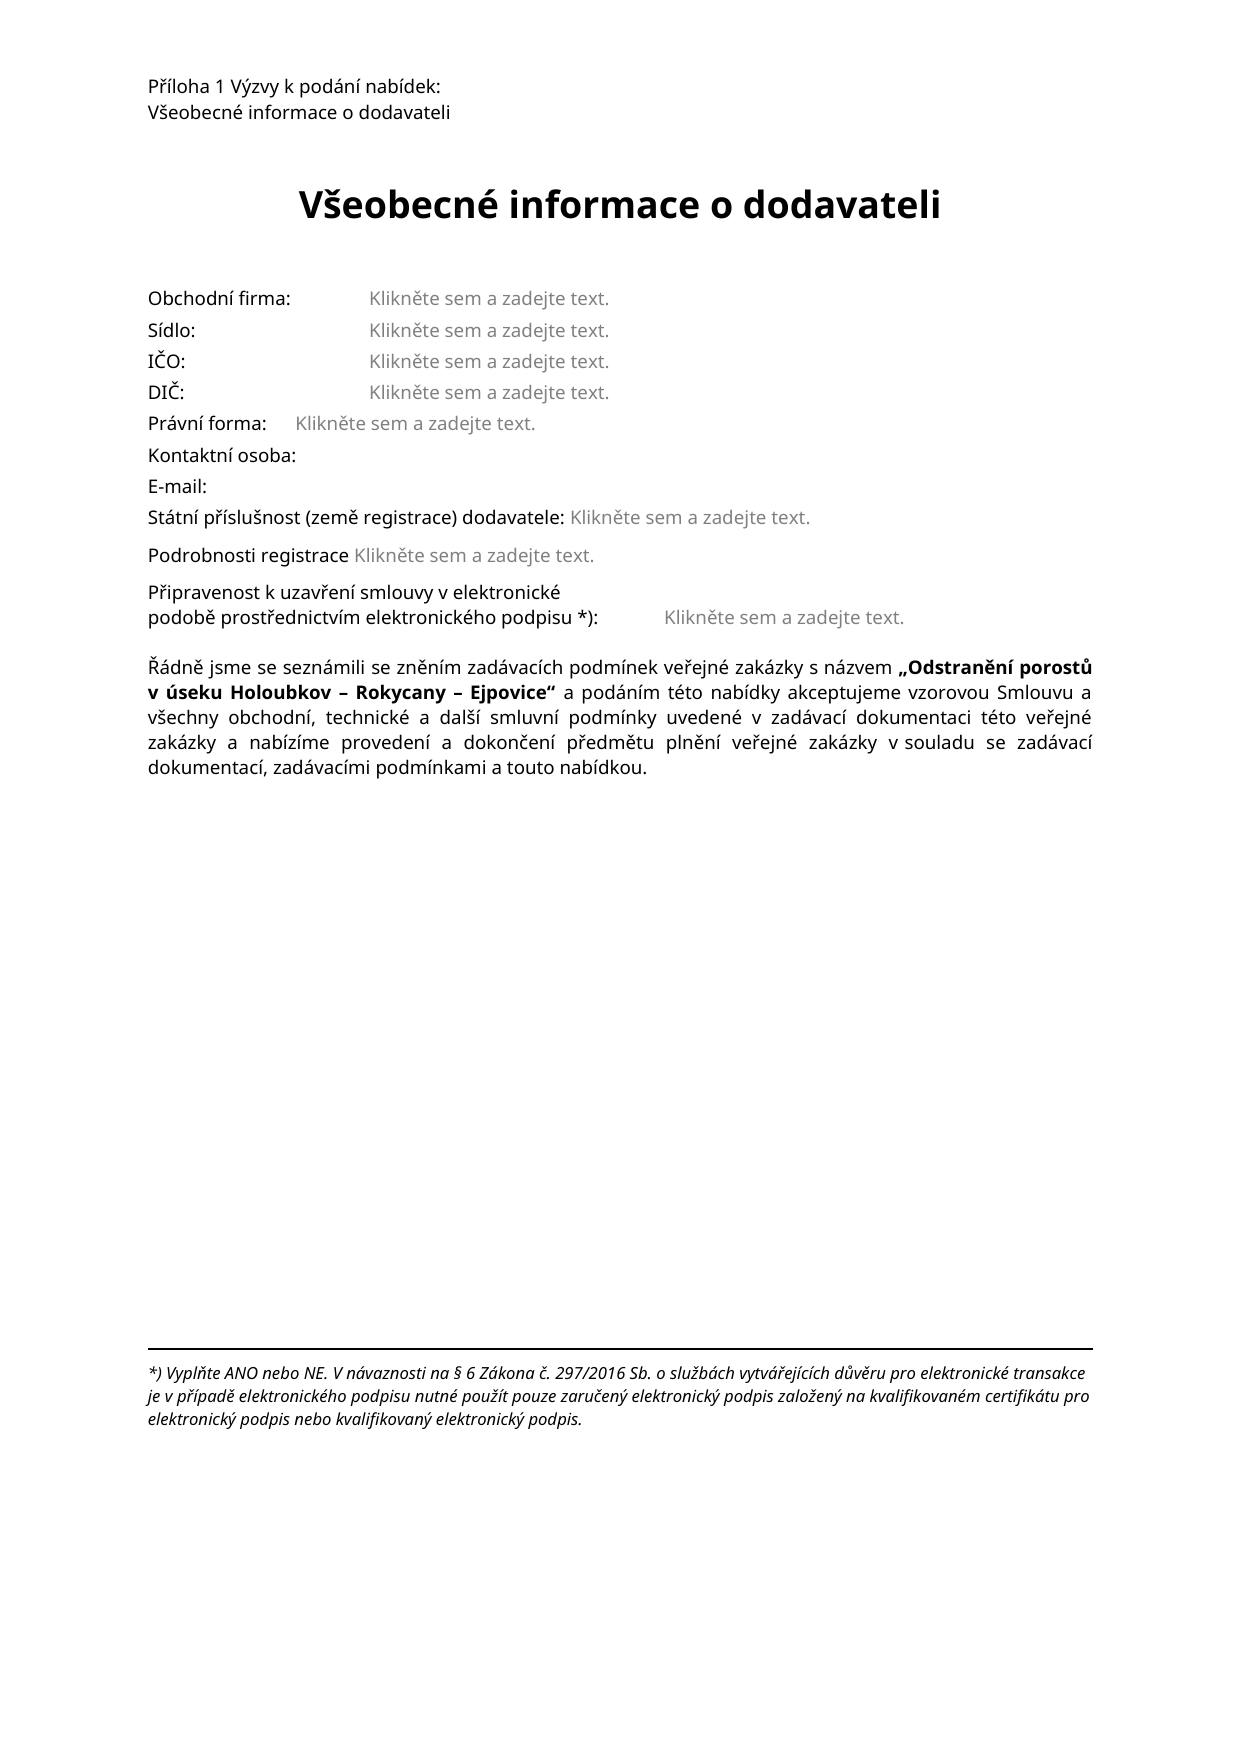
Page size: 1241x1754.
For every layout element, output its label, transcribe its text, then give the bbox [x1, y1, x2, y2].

text podobě prostřednictvím elektronického podpisu *): [148, 604, 1093, 629]
text Řádně jsme se seznámili se zněním zadávacích podmínek veřejné zakázky s názvem „Odstranění porostů v úseku Holoubkov – Rokycany – Ejpovice“ a podáním této nabídky akceptujeme vzorovou Smlouvu a všechny obchodní, technické a další smluvní podmínky uvedené v zadávací dokumentaci této veřejné zakázky a nabízíme provedení a dokončení předmětu plnění veřejné zakázky v souladu se zadávací dokumentací, zadávacími podmínkami a touto nabídkou. [148, 654, 1093, 779]
text Kontaktní osoba: [148, 442, 1093, 467]
text Sídlo: [148, 317, 1093, 342]
text E-mail: [148, 473, 1093, 498]
text DIČ: [148, 379, 1093, 404]
text Připravenost k uzavření smlouvy v elektronické [148, 579, 1093, 604]
text IČO: [148, 348, 1093, 373]
text Právní forma: [148, 411, 1093, 436]
text *) Vyplňte ANO nebo NE. V návaznosti na § 6 Zákona č. 297/2016 Sb. o službách vytvářejících důvěru pro elektronické transakce je v případě elektronického podpisu nutné použít pouze zaručený elektronický podpis založený na kvalifikovaném certifikátu pro elektronický podpis nebo kvalifikovaný elektronický podpis. [148, 1362, 1093, 1430]
title Všeobecné informace o dodavateli [148, 178, 1093, 229]
text Státní příslušnost (země registrace) dodavatele: [148, 504, 1093, 529]
text Obchodní firma: [148, 286, 1093, 311]
text Podrobnosti registrace [148, 542, 1093, 567]
